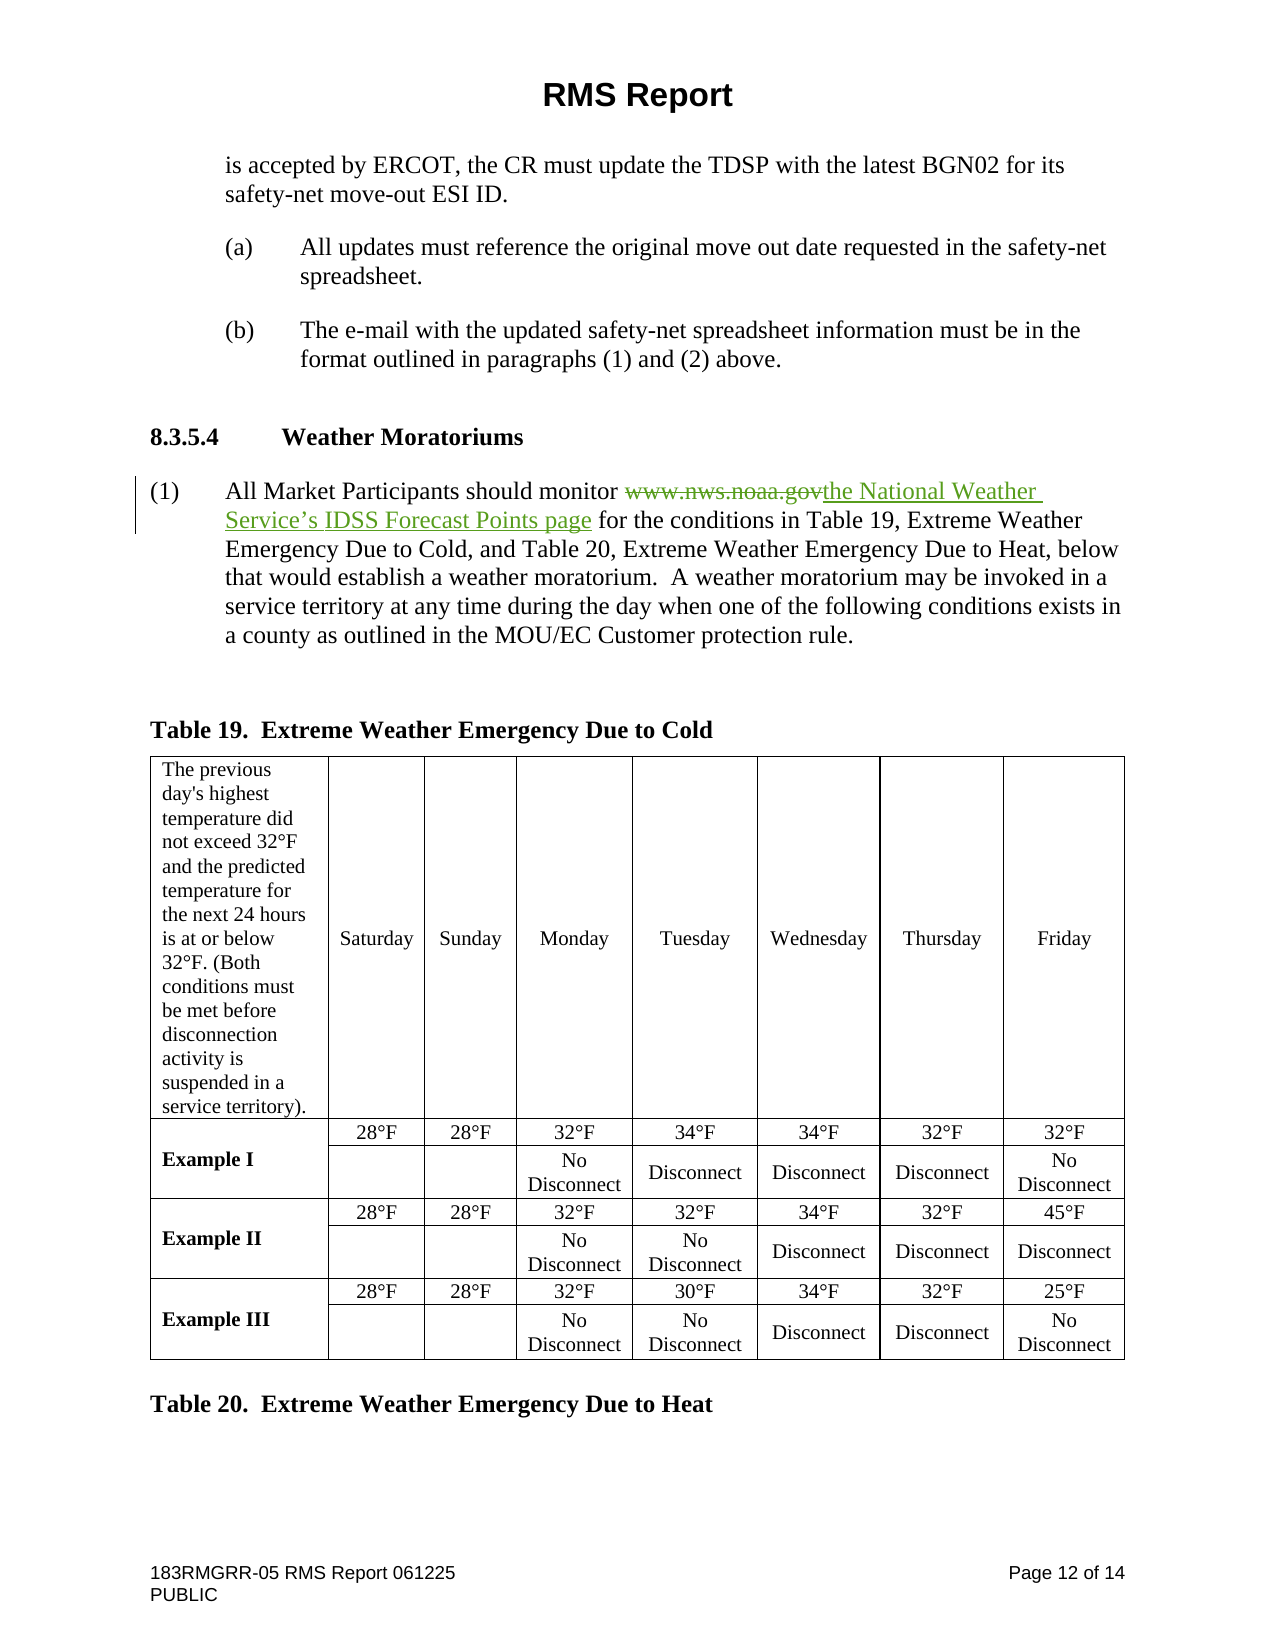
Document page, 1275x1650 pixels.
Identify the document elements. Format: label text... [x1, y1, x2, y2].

table_cell [329, 1305, 424, 1359]
text 8.3.5.4 Weather Moratoriums [150, 422, 1125, 451]
table_cell 28°F [425, 1119, 516, 1145]
table_cell 32°F [517, 1199, 632, 1224]
table_header Friday [1004, 757, 1124, 1118]
table_header Saturday [329, 757, 424, 1118]
table_cell 25°F [1004, 1279, 1124, 1304]
table_cell No Disconnect [633, 1305, 757, 1359]
table_cell Disconnect [758, 1305, 879, 1359]
text (a) All updates must reference the original move out date requested in the safety-net spreadsheet. [225, 232, 1125, 290]
table_cell 34°F [758, 1119, 879, 1145]
table_header Thursday [881, 757, 1003, 1118]
table_cell Disconnect [758, 1146, 879, 1198]
table_cell [425, 1226, 516, 1278]
table_cell No Disconnect [633, 1226, 757, 1278]
table_cell No Disconnect [517, 1226, 632, 1278]
text (1) All Market Participants should monitor for the conditions in Table 19, Extreme Weather Emergency Due to Cold, and Table 20, Extreme Weather Emergency Due to Heat, below that would establish a weather moratorium. A weather moratorium may be invoked in a service territory at any time during the day when one of the following conditions exists in a county as outlined in the MOU/EC Customer protection rule. [150, 476, 1125, 649]
text Table 20. Extreme Weather Emergency Due to Heat [150, 1389, 1125, 1417]
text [150, 150, 1125, 207]
table_cell 30°F [633, 1279, 757, 1304]
table_cell 28°F [425, 1279, 516, 1304]
table_header Tuesday [633, 757, 757, 1118]
table_cell 28°F [425, 1199, 516, 1224]
table_cell 34°F [633, 1119, 757, 1145]
table_cell Disconnect [758, 1226, 879, 1278]
table_cell No Disconnect [517, 1305, 632, 1359]
table_cell Example II [151, 1199, 328, 1278]
table_cell 32°F [881, 1279, 1003, 1304]
table_cell Disconnect [881, 1305, 1003, 1359]
table_cell 32°F [517, 1119, 632, 1145]
table_cell 32°F [517, 1279, 632, 1304]
table_cell 28°F [329, 1199, 424, 1224]
table_header Sunday [425, 757, 516, 1118]
table_cell 28°F [329, 1119, 424, 1145]
table_cell 32°F [881, 1199, 1003, 1224]
table_cell 32°F [881, 1119, 1003, 1145]
text (b) The e-mail with the updated safety-net spreadsheet information must be in the format outlined in paragraphs (1) and (2) above. [225, 315, 1125, 372]
table_cell [425, 1146, 516, 1198]
text Table 19. Extreme Weather Emergency Due to Cold [150, 715, 1125, 744]
table_cell 34°F [758, 1199, 879, 1224]
table_cell [329, 1146, 424, 1198]
table_header The previous day's highest temperature did not exceed 32°F and the predicted temperature for the next 24 hours is at or below 32°F. (Both conditions must be met before disconnection activity is suspended in a service territory). [151, 757, 328, 1118]
table_cell 32°F [633, 1199, 757, 1224]
table_header Monday [517, 757, 632, 1118]
table_cell Disconnect [881, 1146, 1003, 1198]
table_cell No Disconnect [1004, 1305, 1124, 1359]
table_cell Example III [151, 1279, 328, 1359]
table_cell 32°F [1004, 1119, 1124, 1145]
table_cell 34°F [758, 1279, 879, 1304]
table_cell No Disconnect [517, 1146, 632, 1198]
table_cell Disconnect [881, 1226, 1003, 1278]
table_cell 45°F [1004, 1199, 1124, 1224]
table_cell Disconnect [1004, 1226, 1124, 1278]
table_cell Disconnect [633, 1146, 757, 1198]
table_cell Example I [151, 1119, 328, 1198]
table_cell 28°F [329, 1279, 424, 1304]
table_cell [425, 1305, 516, 1359]
table_cell No Disconnect [1004, 1146, 1124, 1198]
table_header Wednesday [758, 757, 879, 1118]
table_cell [329, 1226, 424, 1278]
